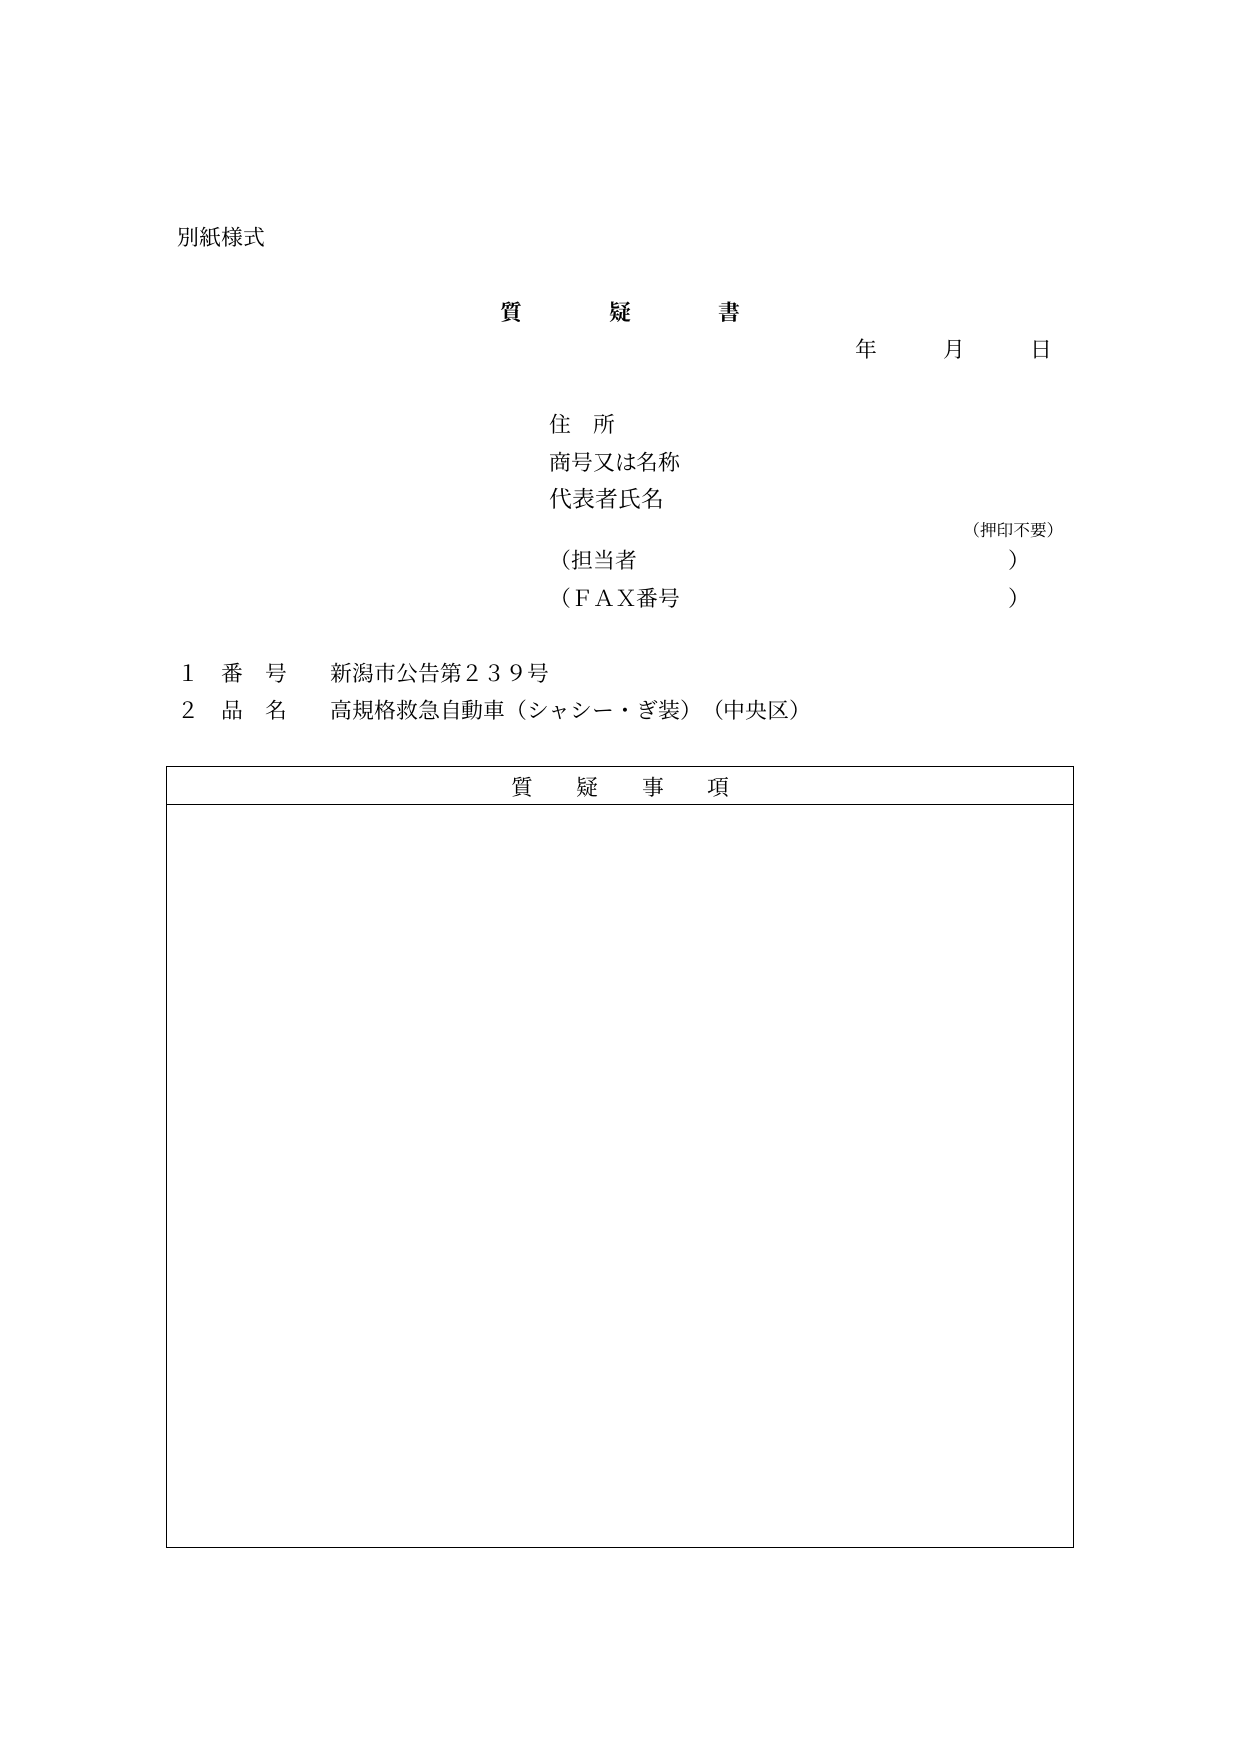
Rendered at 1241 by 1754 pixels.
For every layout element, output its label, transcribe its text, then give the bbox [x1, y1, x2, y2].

text （担当者 ） [177, 541, 1063, 578]
text １ 番 号 新潟市公告第２３９号 [177, 653, 1063, 691]
text （押印不要） [571, 517, 1063, 541]
text 質 疑 書 [177, 292, 1063, 329]
text 年 月 日 [177, 329, 1063, 367]
text 別紙様式 [177, 217, 1063, 254]
table_header 質 疑 事 項 [167, 767, 1073, 804]
text （ＦＡＸ番号 ） [177, 578, 1063, 616]
text 商号又は名称 [177, 442, 1063, 479]
table_cell [167, 805, 1073, 1547]
text 代表者氏名 [549, 479, 1063, 517]
text 住 所 [177, 404, 1063, 442]
text ２ 品 名 高規格救急自動車（シャシー・ぎ装）（中央区） [177, 691, 1063, 728]
